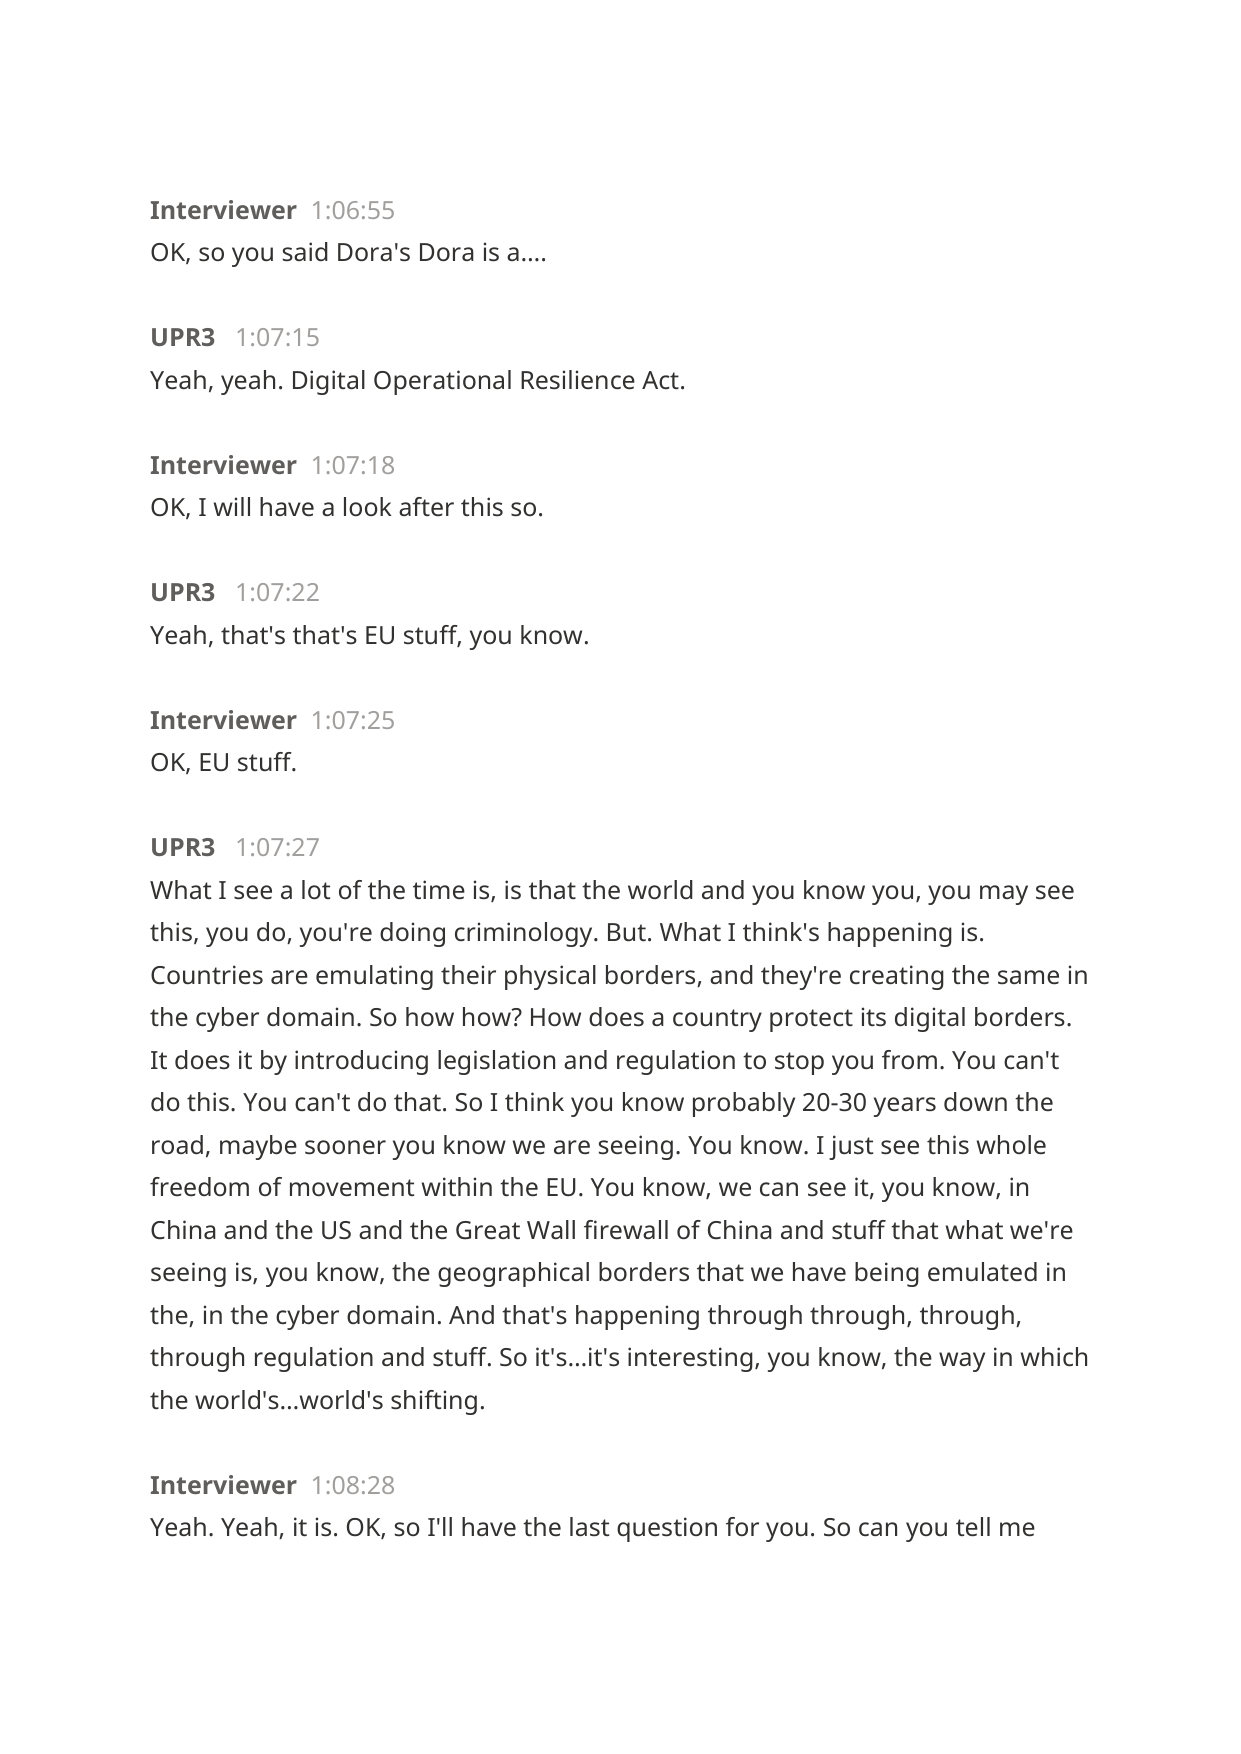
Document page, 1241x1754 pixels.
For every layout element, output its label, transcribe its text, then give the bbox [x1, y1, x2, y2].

text UPR3 1:07:22 Yeah, that's that's EU stuff, you know. [150, 532, 1090, 652]
text UPR3 1:07:15 Yeah, yeah. Digital Operational Resilience Act. [150, 277, 1090, 397]
text Interviewer 1:06:55 OK, so you said Dora's Dora is a…. [150, 150, 1090, 269]
text UPR3 1:07:27 What I see a lot of the time is, is that the world and you know you, you may see this, you do, you're doing criminology. But. What I think's happening is. Countries are emulating their physical borders, and they're creating the same in the cyber domain. So how how? How does a country protect its digital borders. It does it by introducing legislation and regulation to stop you from. You can't do this. You can't do that. So I think you know probably 20-30 years down the road, maybe sooner you know we are seeing. You know. I just see this whole freedom of movement within the EU. You know, we can see it, you know, in China and the US and the Great Wall firewall of China and stuff that what we're seeing is, you know, the geographical borders that we have being emulated in the, in the cyber domain. And that's happening through through, through, through regulation and stuff. So it's…it's interesting, you know, the way in which the world's…world's shifting. [150, 787, 1090, 1417]
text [150, 1425, 1090, 1544]
text Interviewer 1:07:25 OK, EU stuff. [150, 660, 1090, 779]
text Interviewer 1:07:18 OK, I will have a look after this so. [150, 405, 1090, 524]
